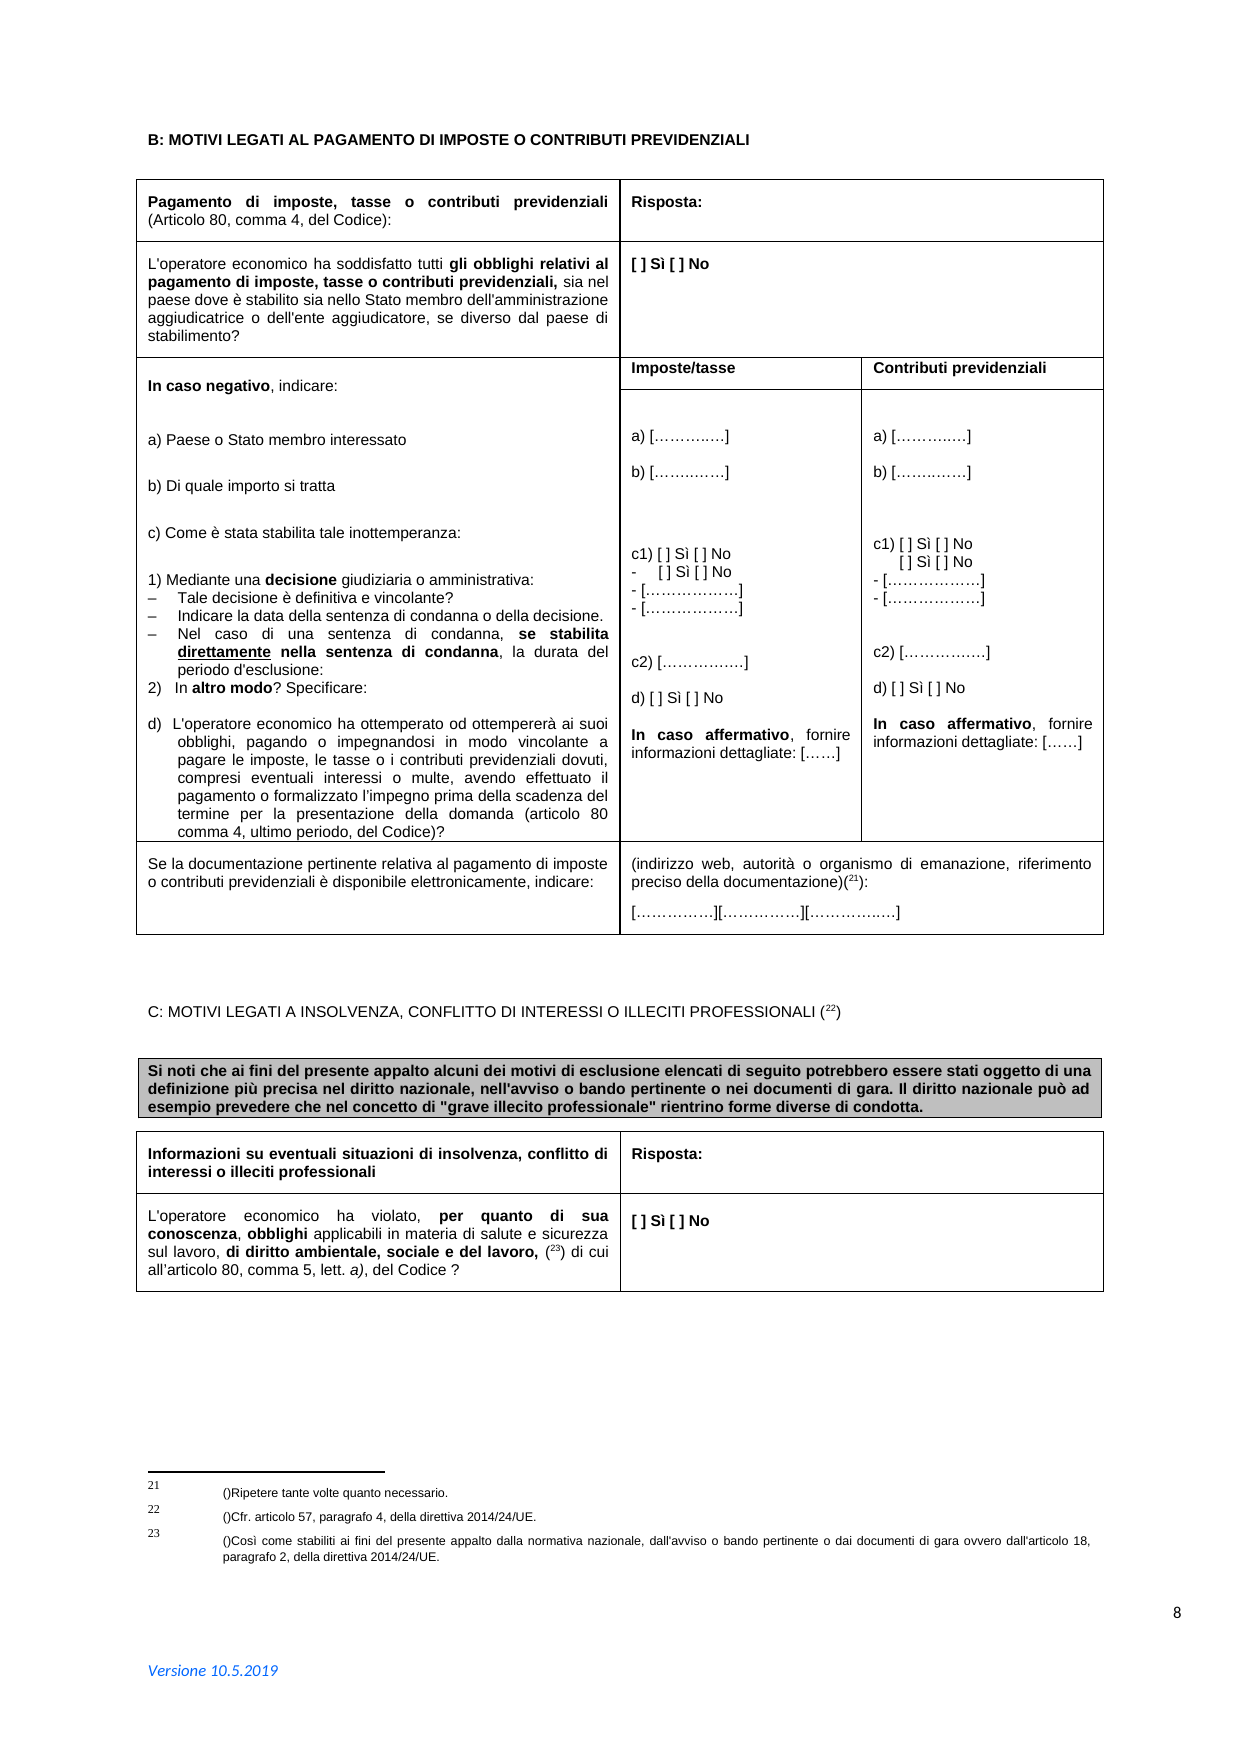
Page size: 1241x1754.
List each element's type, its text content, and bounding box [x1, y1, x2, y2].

table_cell In caso negativo, indicare: a) Paese o Stato membro interessato b) Di quale importo si tratta c) Come è stata stabilita tale inottemperanza: 1) Mediante una decisione giudiziaria o amministrativa: Tale decisione è definitiva e vincolante? Indicare la data della sentenza di condanna o della decisione. Nel caso di una sentenza di condanna, se stabilita direttamente nella sentenza di condanna, la durata del periodo d'esclusione: 2) In altro modo? Specificare: d) L'operatore economico ha ottemperato od ottempererà ai suoi obblighi, pagando o impegnandosi in modo vincolante a pagare le imposte, le tasse o i contributi previdenziali dovuti, compresi eventuali interessi o multe, avendo effettuato il pagamento o formalizzato l’impegno prima della scadenza del termine per la presentazione della domanda (articolo 80 comma 4, ultimo periodo, del Codice)? [137, 358, 619, 841]
table_cell [ ] Sì [ ] No [621, 242, 1103, 357]
table_cell (indirizzo web, autorità o organismo di emanazione, riferimento preciso della documentazione)(): [……………][……………][…………..…] [621, 842, 1103, 934]
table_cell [137, 1194, 620, 1291]
table_cell a) [………..…] b) [……..……] c1) [ ] Sì [ ] No [ ] Sì [ ] No - [………………] - [………………] c2) [………….…] d) [ ] Sì [ ] No In caso affermativo, fornire informazioni dettagliate: [……] [862, 390, 1103, 841]
title C: motivi legati a insolvenza, conflitto di interessi o illeciti professionali () [148, 1003, 1093, 1021]
table_cell a) [………..…] b) [……..……] c1) [ ] Sì [ ] No - [ ] Sì [ ] No - [………………] - [………………] c2) [………….…] d) [ ] Sì [ ] No In caso affermativo, fornire informazioni dettagliate: [……] [621, 390, 861, 841]
table_cell [ ] Sì [ ] No [621, 1194, 1103, 1291]
table_cell L'operatore economico ha soddisfatto tutti gli obblighi relativi al pagamento di imposte, tasse o contributi previdenziali, sia nel paese dove è stabilito sia nello Stato membro dell'amministrazione aggiudicatrice o dell'ente aggiudicatore, se diverso dal paese di stabilimento? [137, 242, 619, 357]
text B: MOTIVI LEGATI AL PAGAMENTO DI IMPOSTE O CONTRIBUTI PREVIDENZIALI [148, 131, 1093, 149]
table_header Informazioni su eventuali situazioni di insolvenza, conflitto di interessi o illeciti professionali [137, 1132, 620, 1193]
table_cell Contributi previdenziali [862, 358, 1103, 389]
table_cell Se la documentazione pertinente relativa al pagamento di imposte o contributi previdenziali è disponibile elettronicamente, indicare: [137, 842, 619, 934]
table_header Risposta: [621, 1132, 1103, 1193]
table_cell Imposte/tasse [621, 358, 861, 389]
text Si noti che ai fini del presente appalto alcuni dei motivi di esclusione elencati di seguito potrebbero essere stati oggetto di una definizione più precisa nel diritto nazionale, nell'avviso o bando pertinente o nei documenti di gara. Il diritto nazionale può ad esempio prevedere che nel concetto di "grave illecito professionale" rientrino forme diverse di condotta. [139, 1059, 1101, 1117]
table_header Risposta: [621, 180, 1103, 241]
table_header Pagamento di imposte, tasse o contributi previdenziali (Articolo 80, comma 4, del Codice): [137, 180, 619, 241]
